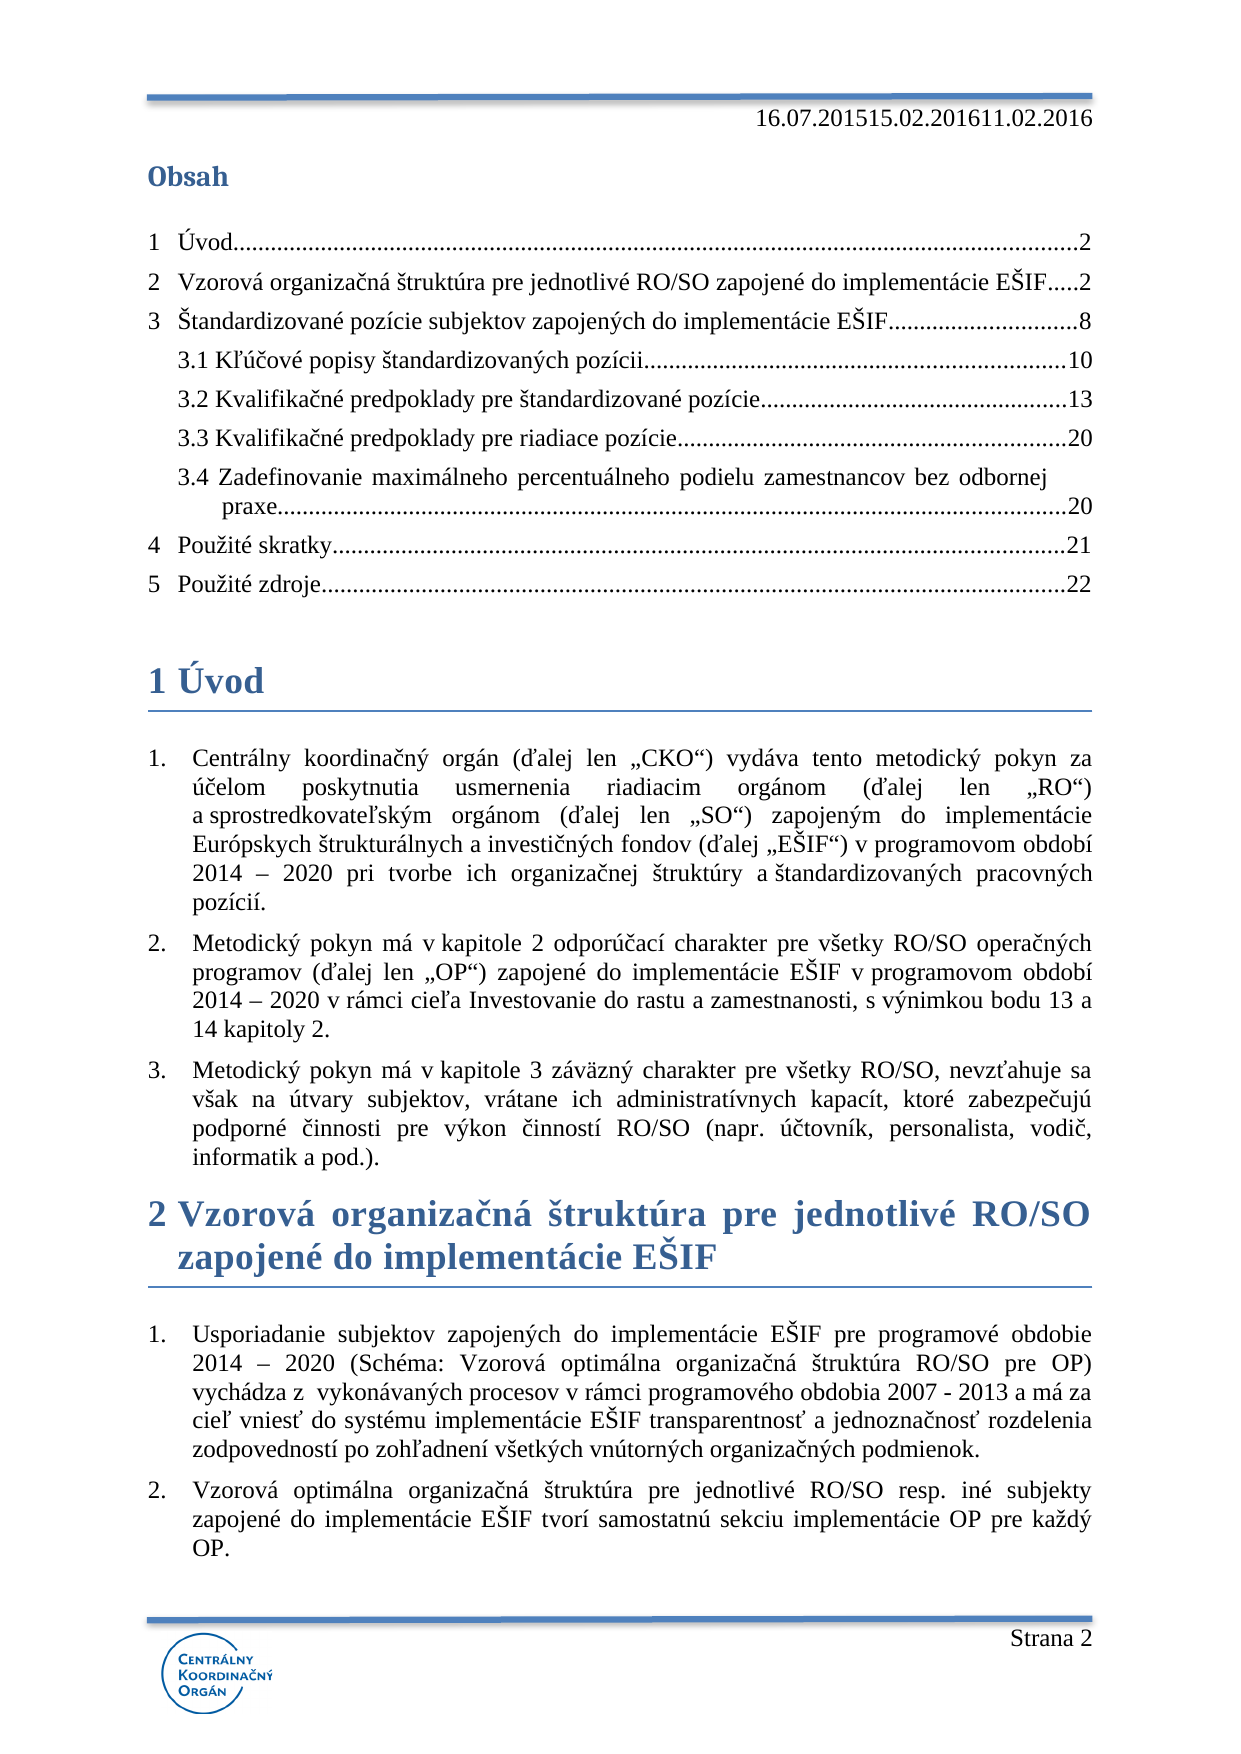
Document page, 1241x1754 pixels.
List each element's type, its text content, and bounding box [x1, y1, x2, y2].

text Úvod [148, 658, 1092, 710]
list Usporiadanie subjektov zapojených do implementácie EŠIF pre programové obdobie 2014 – 2020 (Schéma: Vzorová optimálna organizačná štruktúra RO/SO pre OP) vychádza z vykonávaných procesov v rámci programového obdobia 2007 - 2013 a má za cieľ vniesť do systému implementácie EŠIF transparentnosť a jednoznačnosť rozdelenia zodpovedností po zohľadnení všetkých vnútorných organizačných podmienok. [148, 1319, 1092, 1463]
text Vzorová organizačná štruktúra pre jednotlivé RO/SO zapojené do implementácie EŠIF [148, 1191, 1092, 1286]
picture [159, 1631, 272, 1713]
list Centrálny koordinačný orgán (ďalej len „CKO“) vydáva tento metodický pokyn za účelom poskytnutia usmernenia riadiacim orgánom (ďalej len „RO“) a sprostredkovateľským orgánom (ďalej len „SO“) zapojeným do implementácie Európskych štrukturálnych a investičných fondov (ďalej „EŠIF“) v programovom období 2014 – 2020 pri tvorbe ich organizačnej štruktúry a štandardizovaných pracovných pozícií. [148, 743, 1092, 916]
list Vzorová optimálna organizačná štruktúra pre jednotlivé RO/SO resp. iné subjekty zapojené do implementácie EŠIF tvorí samostatnú sekciu implementácie OP pre každý OP. [148, 1476, 1092, 1562]
list Metodický pokyn má v kapitole 3 záväzný charakter pre všetky RO/SO, nevzťahuje sa však na útvary subjektov, vrátane ich administratívnych kapacít, ktoré zabezpečujú podporné činnosti pre výkon činností RO/SO (napr. účtovník, personalista, vodič, informatik a pod.). [148, 1056, 1092, 1171]
list Metodický pokyn má v kapitole 2 odporúčací charakter pre všetky RO/SO operačných programov (ďalej len „OP“) zapojené do implementácie EŠIF v programovom období 2014 – 2020 v rámci cieľa Investovanie do rastu a zamestnanosti, s výnimkou bodu 13 a 14 kapitoly 2. [148, 928, 1092, 1043]
